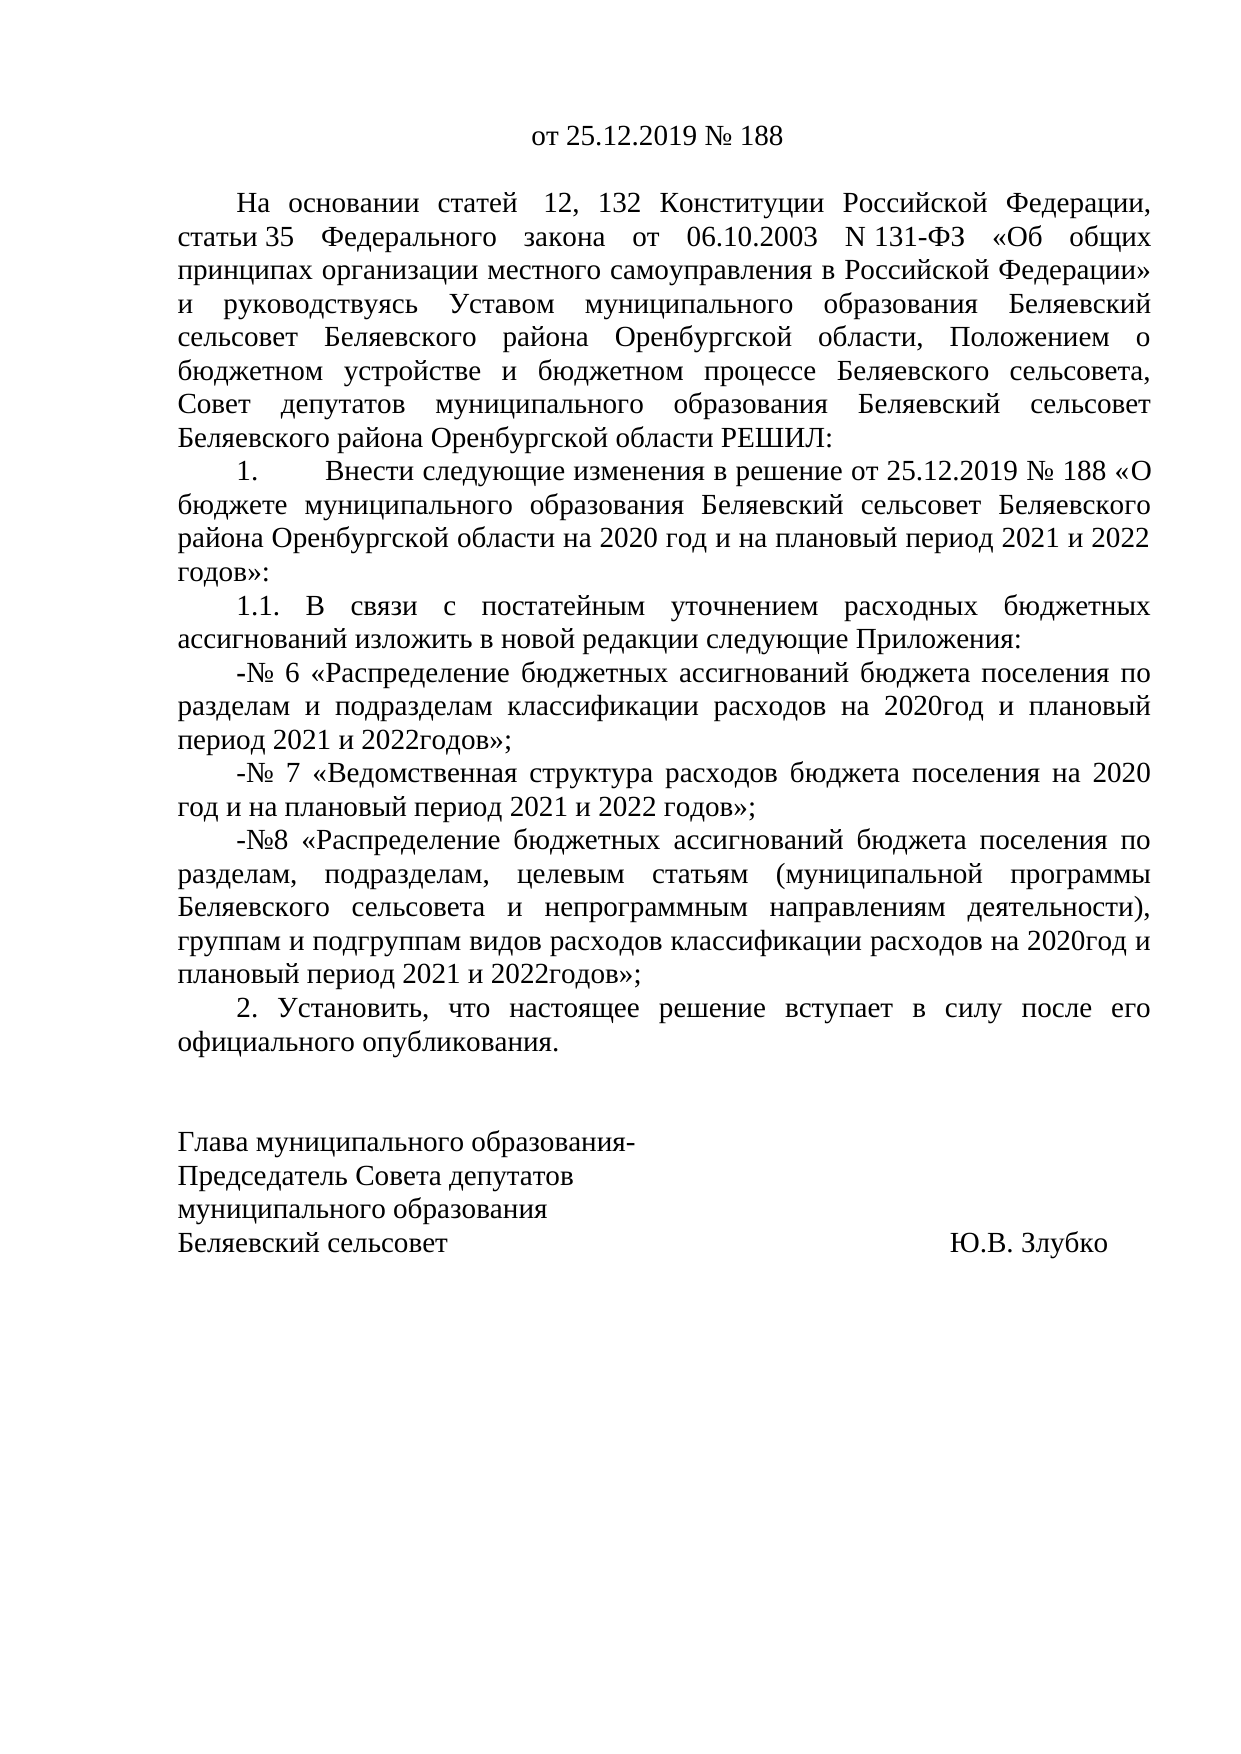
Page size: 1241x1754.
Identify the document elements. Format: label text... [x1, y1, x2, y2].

text Глава муниципального образования- [177, 1124, 1152, 1158]
text -№ 6 «Распределение бюджетных ассигнований бюджета поселения по разделам и подразделам классификации расходов на 2020год и плановый период 2021 и 2022годов»; [177, 655, 1152, 755]
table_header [325, 118, 989, 185]
text Беляевский сельсовет Ю.В. Злубко [177, 1225, 1152, 1258]
list Внести следующие изменения в решение от 25.12.2019 № 188 «О бюджете муниципального образования Беляевский сельсовет Беляевского района Оренбургской области на 2020 год и на плановый период 2021 и 2022 годов»: [177, 453, 1152, 588]
text На основании статей 12, 132 Конституции Российской Федерации, статьи 35 Федерального закона от 06.10.2003 N 131-ФЗ «Об общих принципах организации местного самоуправления в Российской Федерации» и руководствуясь Уставом муниципального образования Беляевский сельсовет Беляевского района Оренбургской области, Положением о бюджетном устройстве и бюджетном процессе Беляевского сельсовета, Совет депутатов муниципального образования Беляевский сельсовет Беляевского района Оренбургской области РЕШИЛ: [177, 185, 1152, 453]
text -№8 «Распределение бюджетных ассигнований бюджета поселения по разделам, подразделам, целевым статьям (муниципальной программы Беляевского сельсовета и непрограммным направлениям деятельности), группам и подгруппам видов расходов классификации расходов на 2020год и плановый период 2021 и 2022годов»; [177, 822, 1152, 990]
text муниципального образования [177, 1191, 1152, 1225]
text 1.1. В связи с постатейным уточнением расходных бюджетных ассигнований изложить в новой редакции следующие Приложения: [177, 588, 1152, 655]
text Председатель Совета депутатов [177, 1158, 1152, 1191]
text 2. Установить, что настоящее решение вступает в силу после его официального опубликования. [177, 990, 1152, 1057]
text -№ 7 «Ведомственная структура расходов бюджета поселения на 2020 год и на плановый период 2021 и 2022 годов»; [177, 755, 1152, 822]
